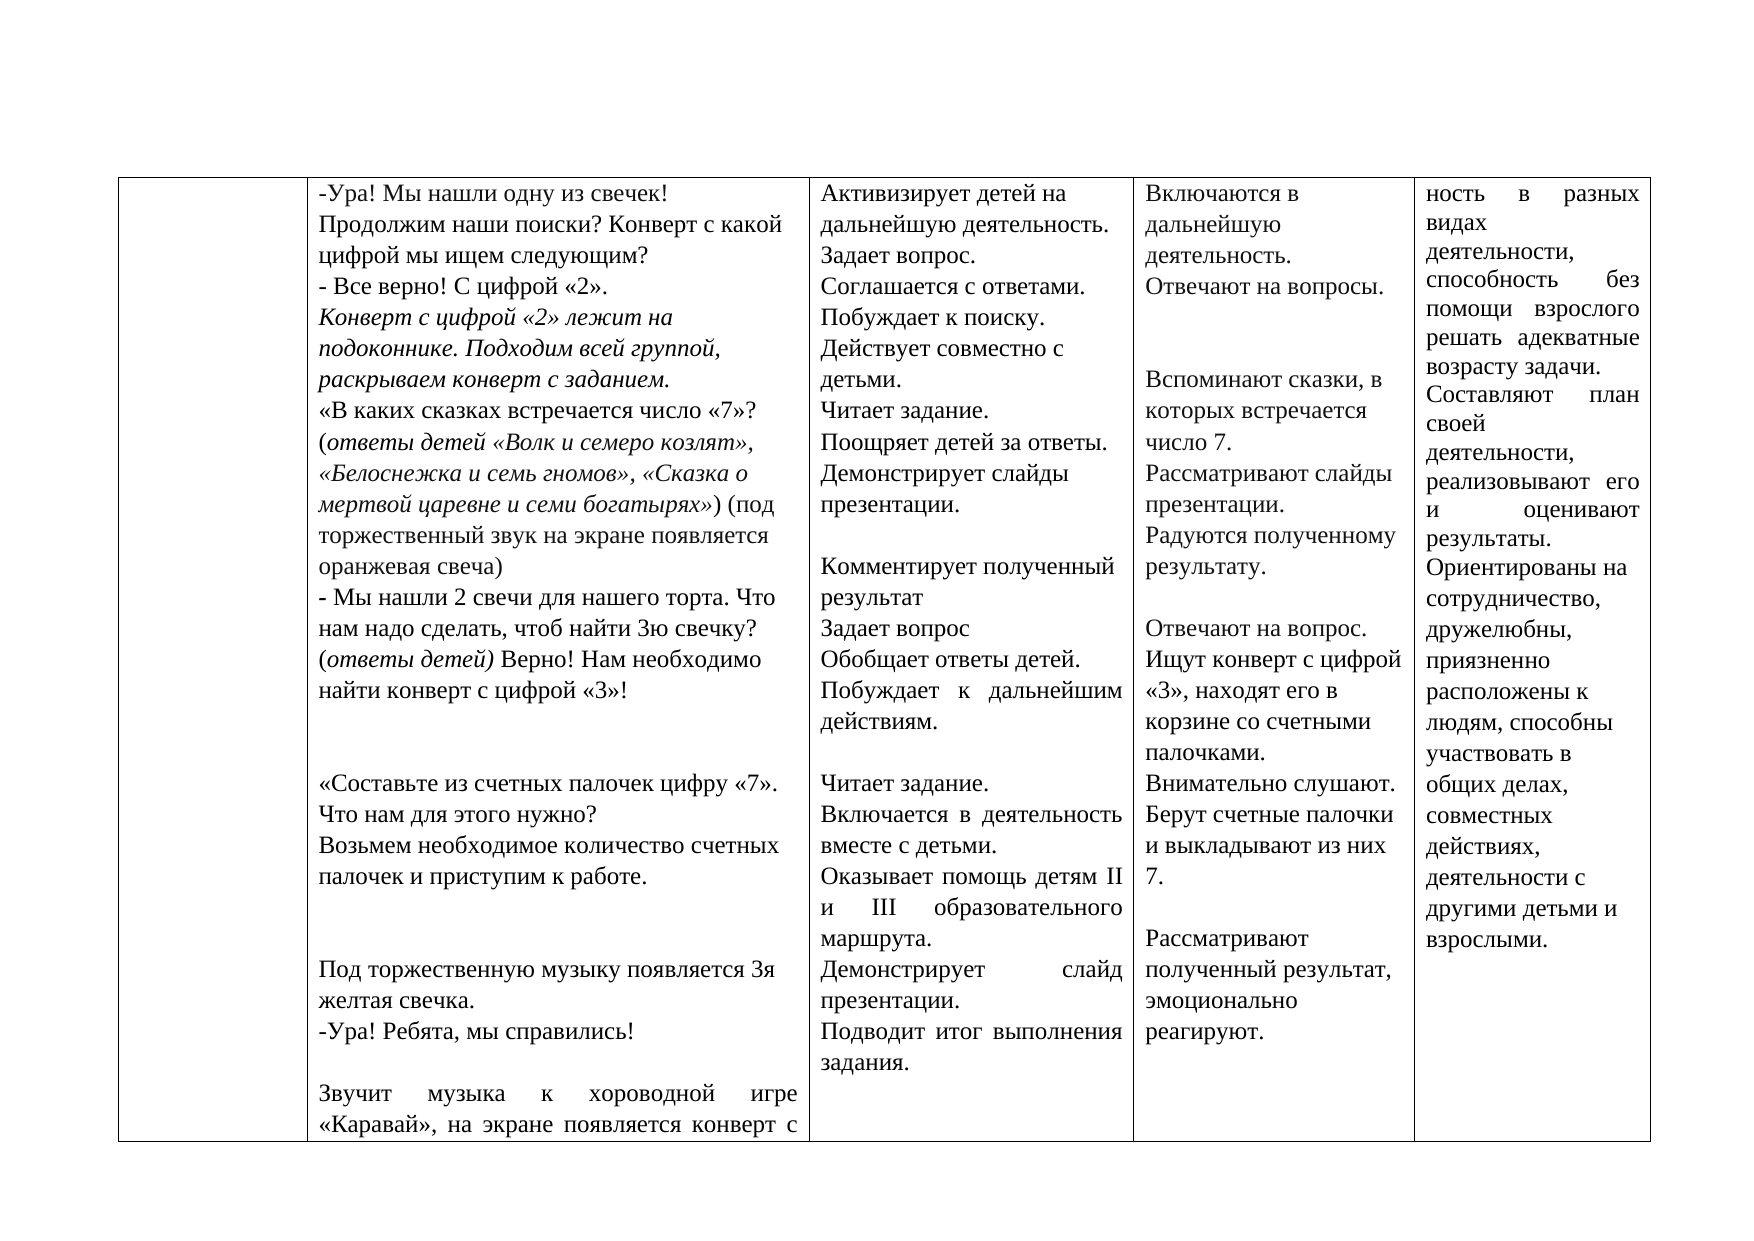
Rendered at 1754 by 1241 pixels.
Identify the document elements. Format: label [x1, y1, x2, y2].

table_cell [308, 178, 809, 1141]
table_cell [1134, 178, 1414, 1141]
table_cell [119, 178, 307, 1141]
table_cell [1415, 178, 1650, 1141]
table_cell [810, 178, 1133, 1141]
